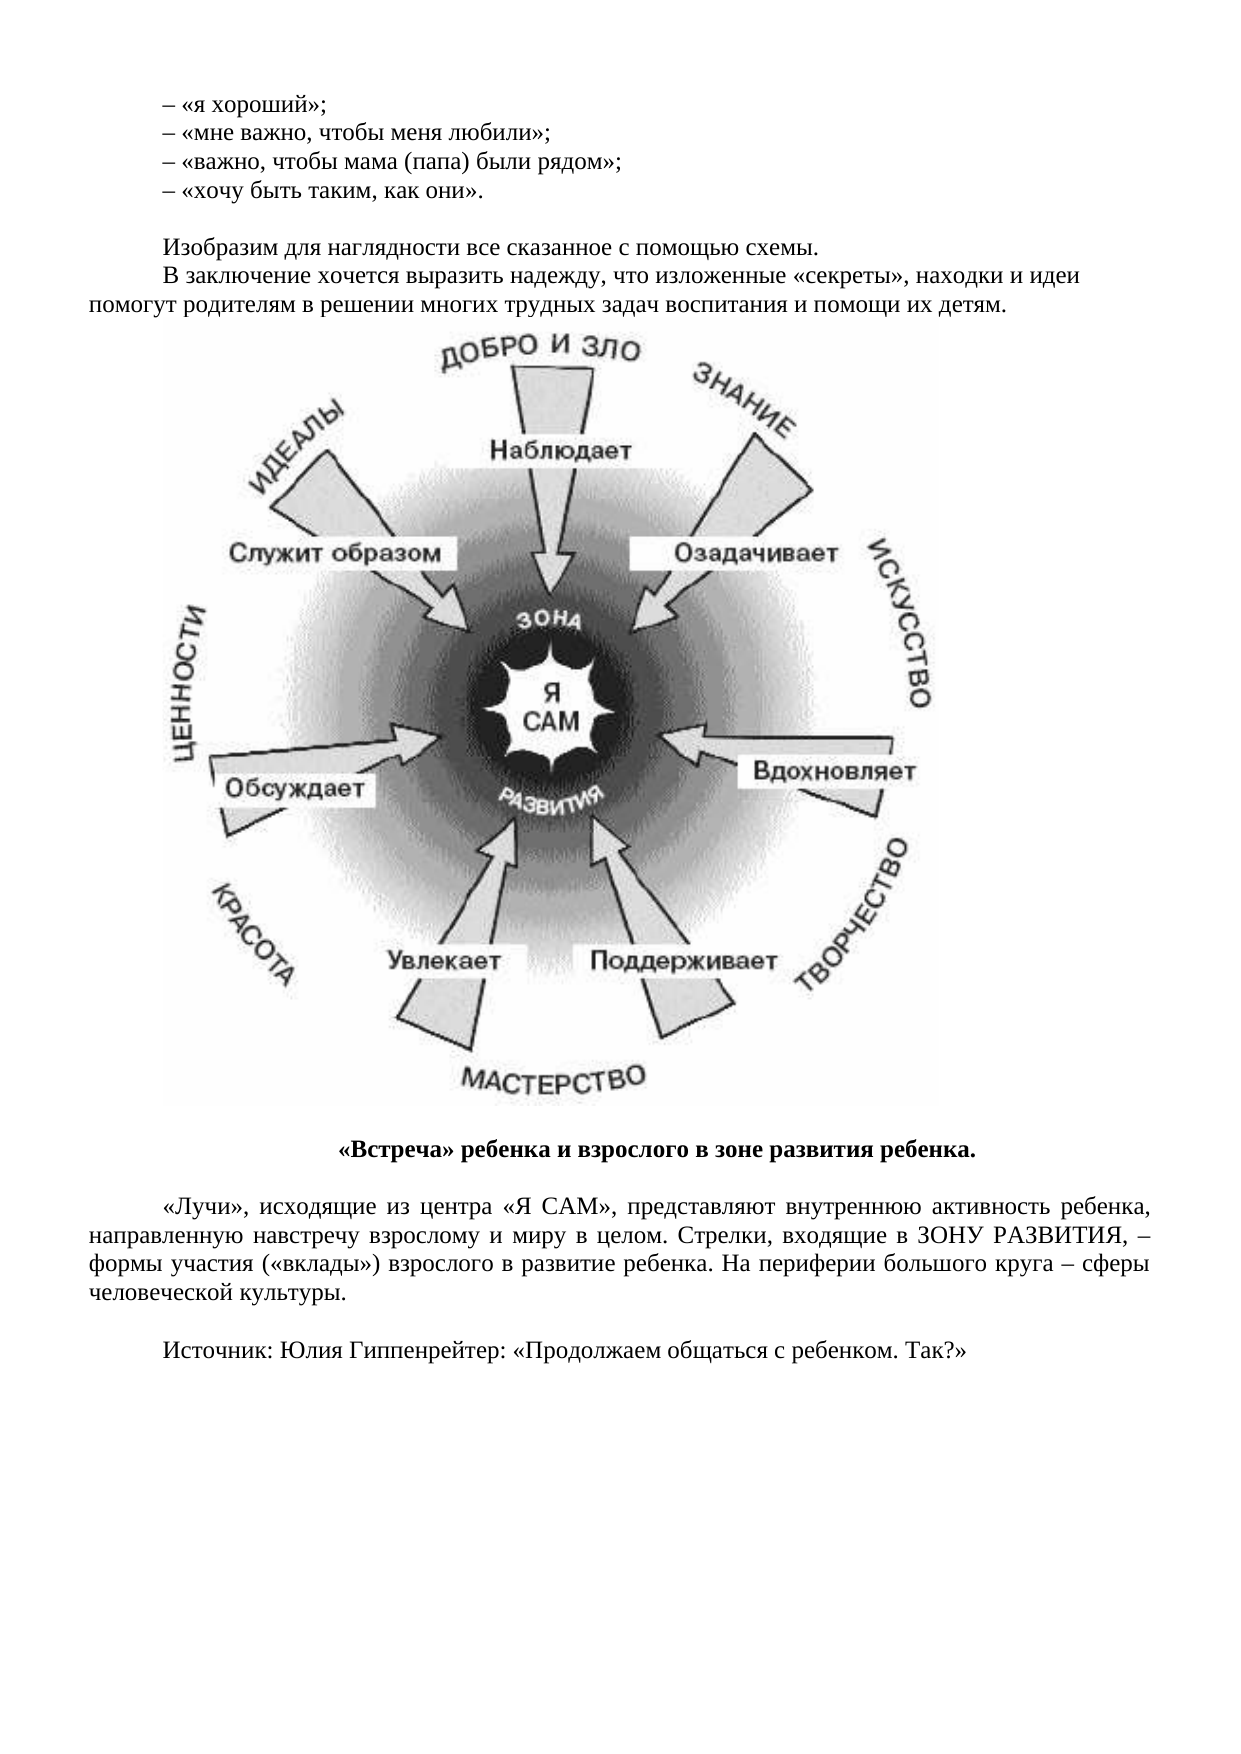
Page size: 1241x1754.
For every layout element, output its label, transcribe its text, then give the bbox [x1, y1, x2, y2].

text – «мне важно, чтобы меня любили»; [89, 117, 1152, 146]
text Изобразим для наглядности все сказанное с помощью схемы. [89, 232, 1152, 260]
text – «хочу быть таким, как они». [89, 175, 1152, 204]
text В заключение хочется выразить надежду, что изложенные «секреты», находки и идеи помогут родителям в решении многих трудных задач воспитания и помощи их детям. [89, 260, 1152, 318]
text – «важно, чтобы мама (папа) были рядом»; [89, 146, 1152, 175]
text «Встреча» ребенка и взрослого в зоне развития ребенка. [89, 1134, 1152, 1163]
text Источник: Юлия Гиппенрейтер: «Продолжаем общаться с ребенком. Так?» [89, 1335, 1152, 1363]
picture [162, 317, 939, 1106]
text «Лучи», исходящие из центра «Я САМ», представляют внутреннюю активность ребенка, направленную навстречу взрослому и миру в целом. Стрелки, входящие в ЗОНУ РАЗВИТИЯ, – формы участия («вклады») взрослого в развитие ребенка. На периферии большого круга – сферы человеческой культуры. [89, 1191, 1152, 1306]
text – «я хороший»; [89, 89, 1152, 117]
